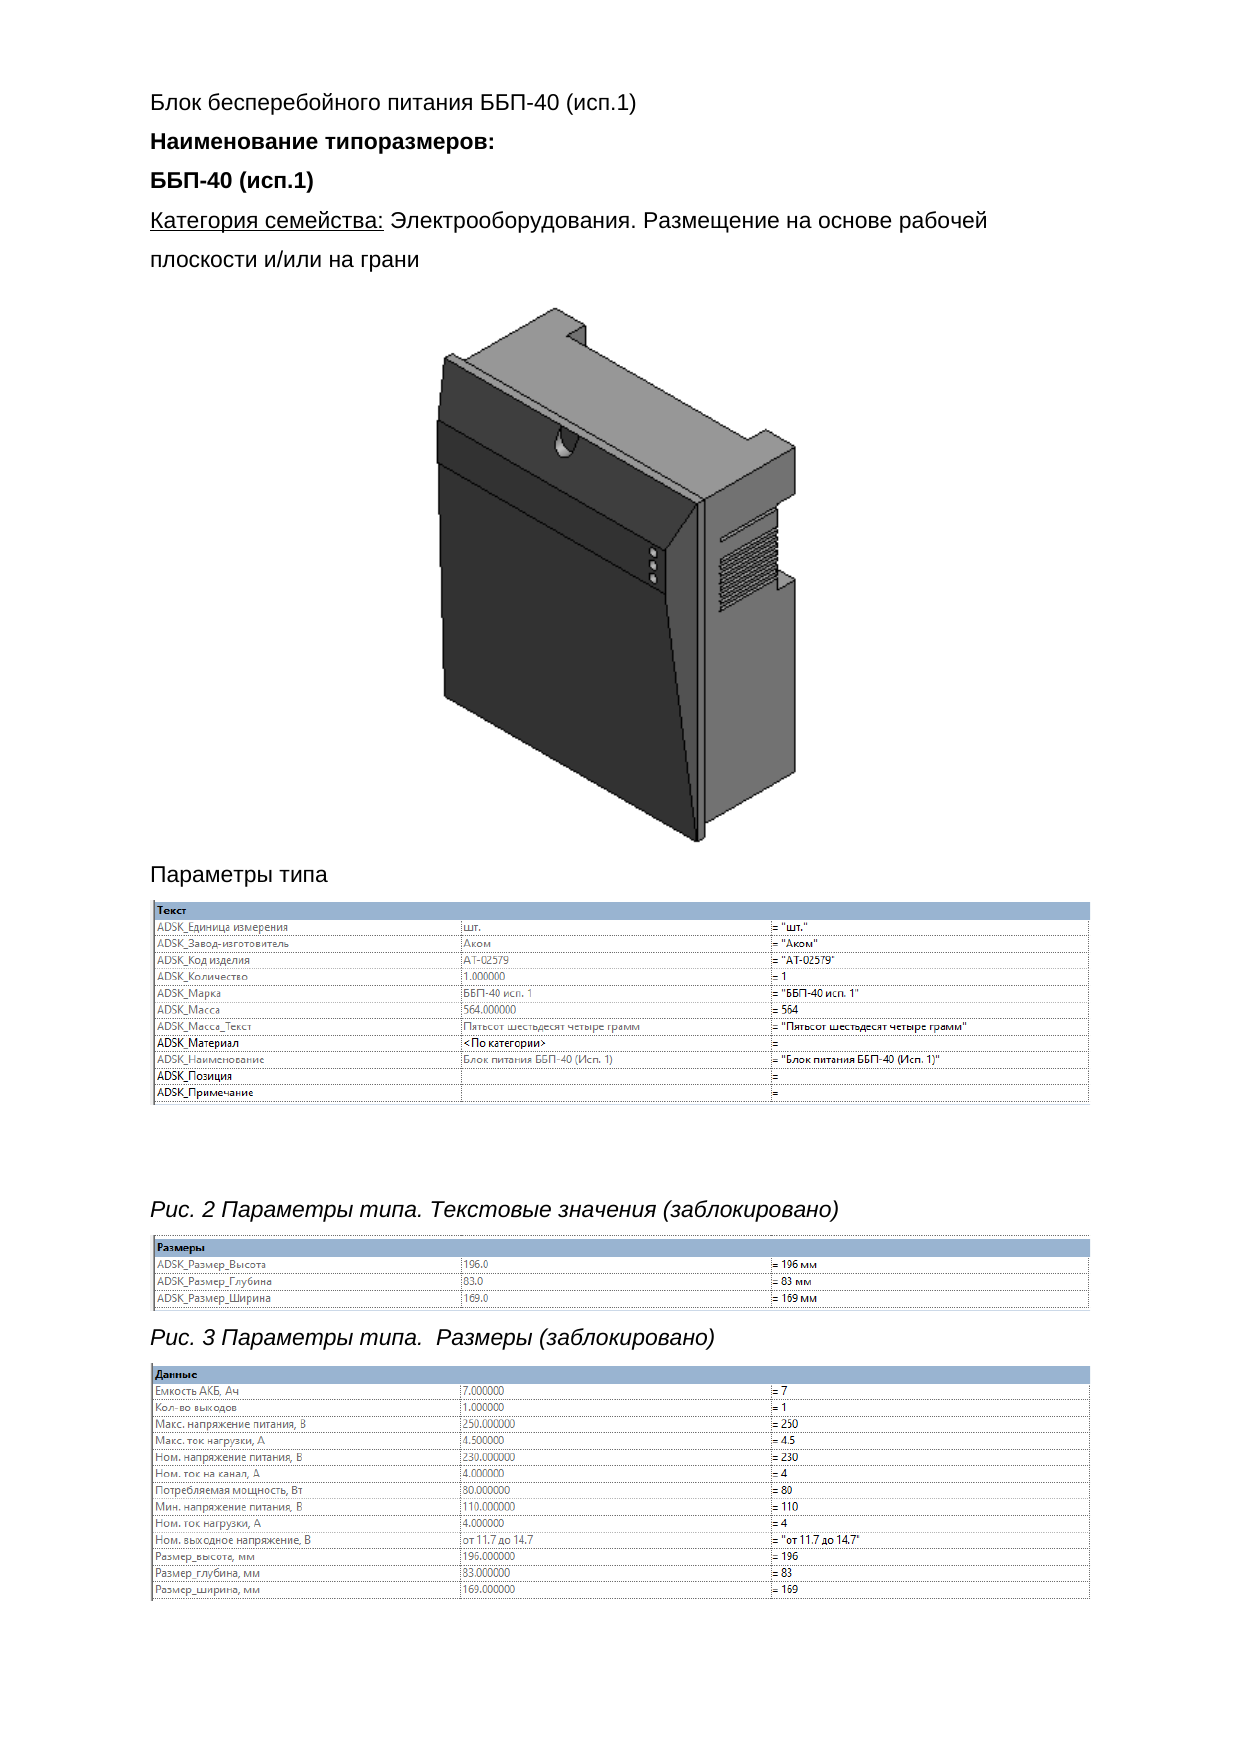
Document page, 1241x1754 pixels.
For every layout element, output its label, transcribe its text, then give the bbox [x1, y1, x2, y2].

text Категория семейства: Электрооборудования. Размещение на основе рабочей плоскости и/или на грани [150, 207, 1090, 273]
picture [150, 1235, 1091, 1311]
text ББП-40 (исп.1) [150, 167, 1090, 194]
text Рис. 2 Параметры типа. Текстовые значения (заблокировано) [150, 1196, 1090, 1223]
picture [434, 286, 806, 848]
text Рис. 3 Параметры типа. Размеры (заблокировано) [150, 1324, 1090, 1350]
picture [150, 1363, 1091, 1601]
picture [150, 900, 1091, 1105]
text Параметры типа [150, 861, 1090, 887]
text Наименование типоразмеров: [150, 128, 1090, 154]
text Блок бесперебойного питания ББП-40 (исп.1) [150, 88, 1090, 115]
